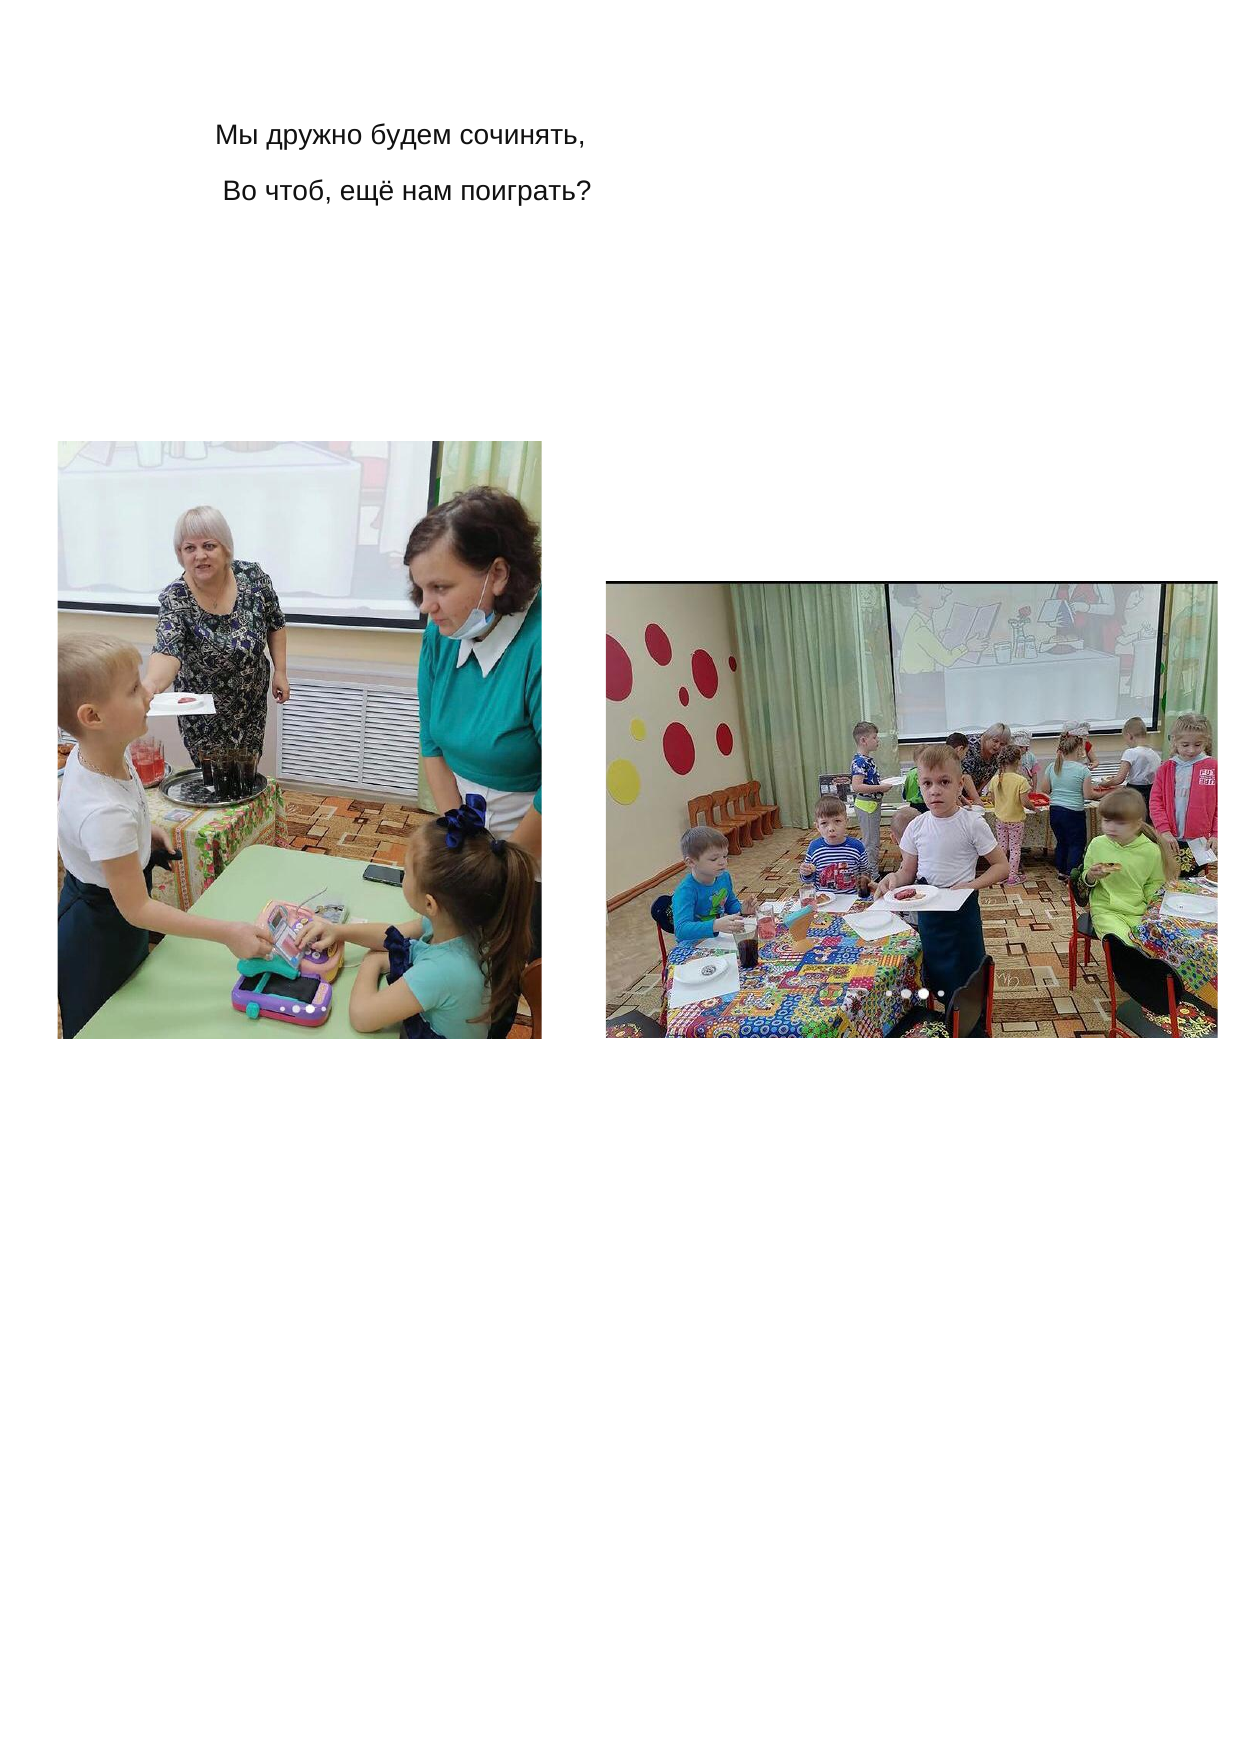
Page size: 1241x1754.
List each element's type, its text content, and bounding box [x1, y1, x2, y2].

text Во чтоб, ещё нам поиграть? [177, 174, 1152, 206]
picture [57, 441, 542, 1039]
text Мы дружно будем сочинять, [177, 118, 1152, 151]
picture [605, 581, 1218, 1038]
